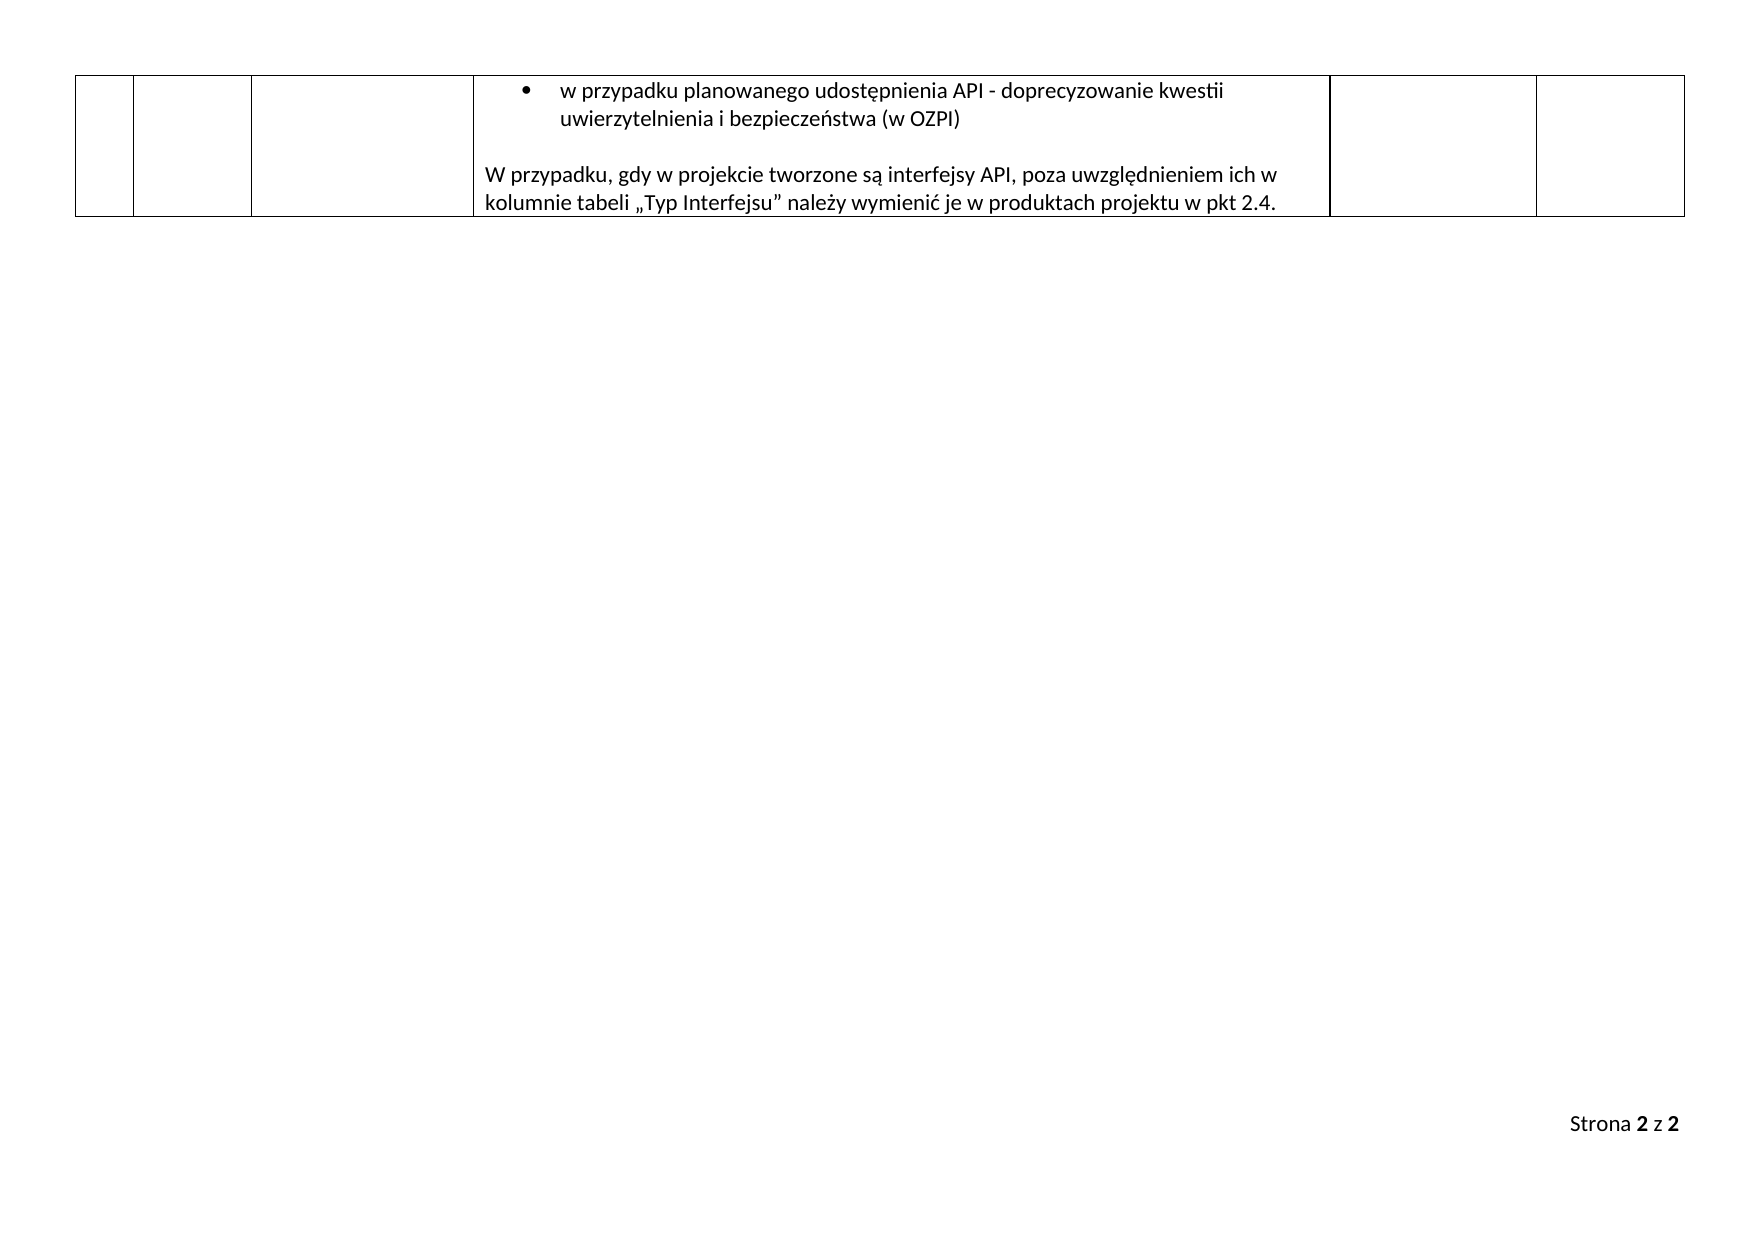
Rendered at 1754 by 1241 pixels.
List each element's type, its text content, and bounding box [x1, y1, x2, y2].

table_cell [474, 76, 1329, 216]
table_cell MC [134, 76, 251, 216]
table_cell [252, 76, 473, 216]
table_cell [1331, 76, 1536, 216]
table_cell [76, 76, 133, 216]
table_cell [1537, 76, 1684, 216]
